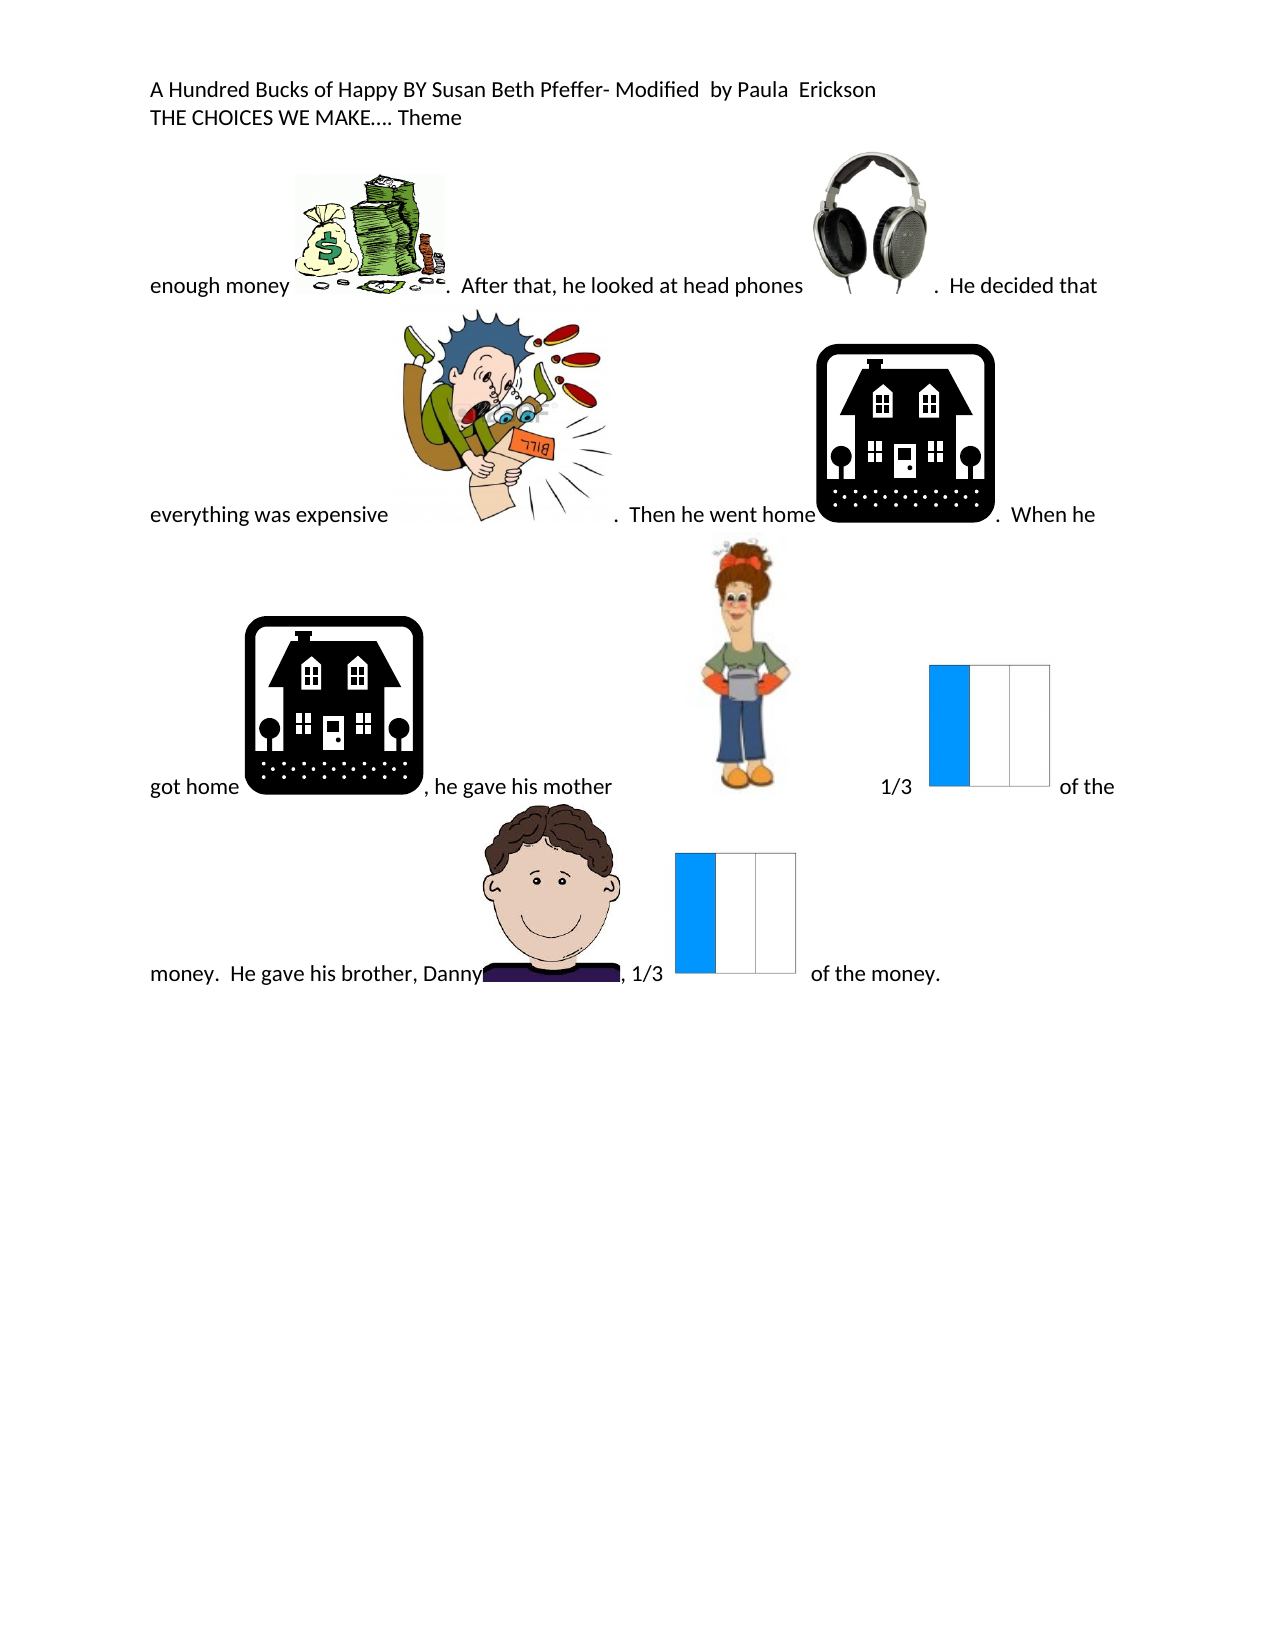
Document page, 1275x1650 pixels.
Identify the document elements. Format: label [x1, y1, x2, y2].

picture [393, 303, 614, 523]
picture [612, 532, 875, 795]
picture [295, 174, 446, 294]
text [150, 150, 1125, 988]
picture [917, 655, 1060, 795]
picture [663, 842, 806, 982]
picture [808, 150, 934, 294]
picture [482, 804, 621, 982]
